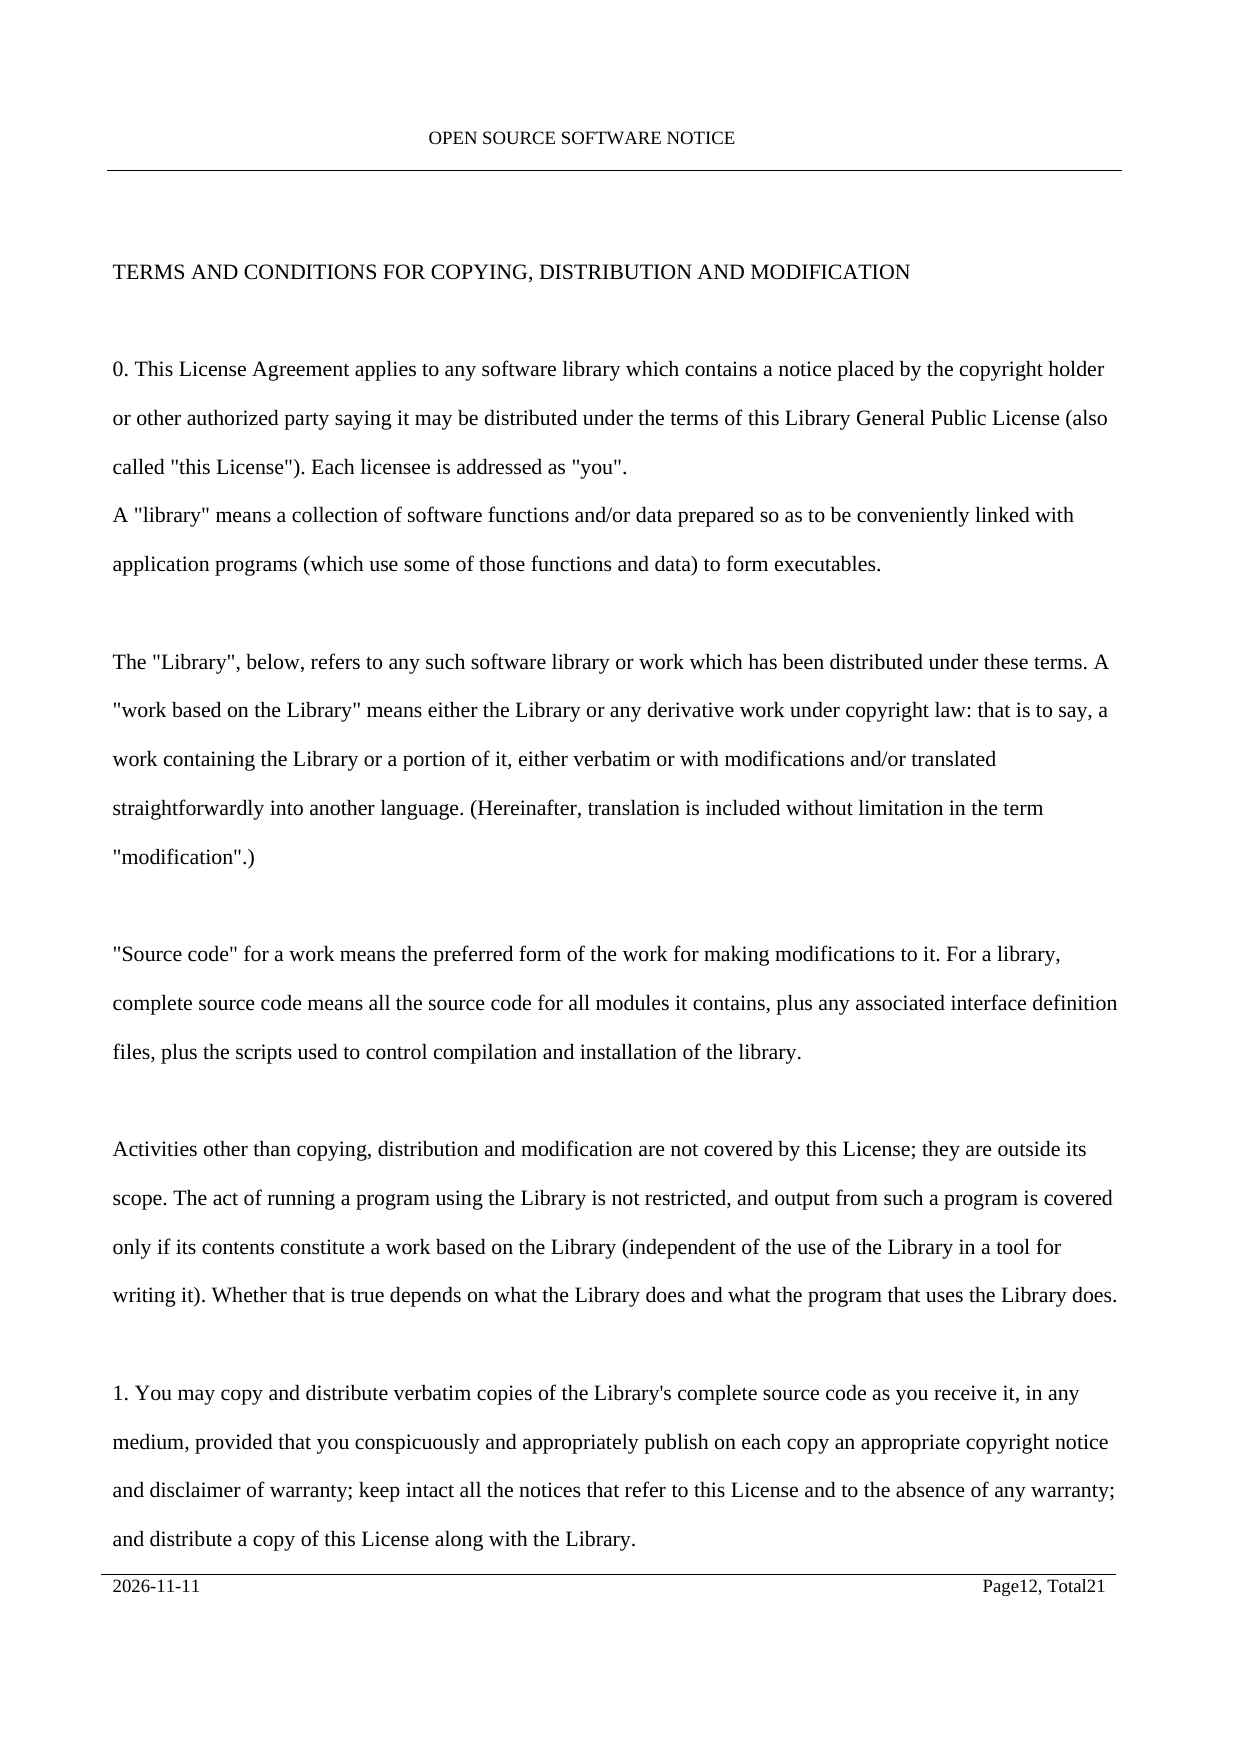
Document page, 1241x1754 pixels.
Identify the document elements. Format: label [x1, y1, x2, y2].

text [112, 206, 1128, 1555]
